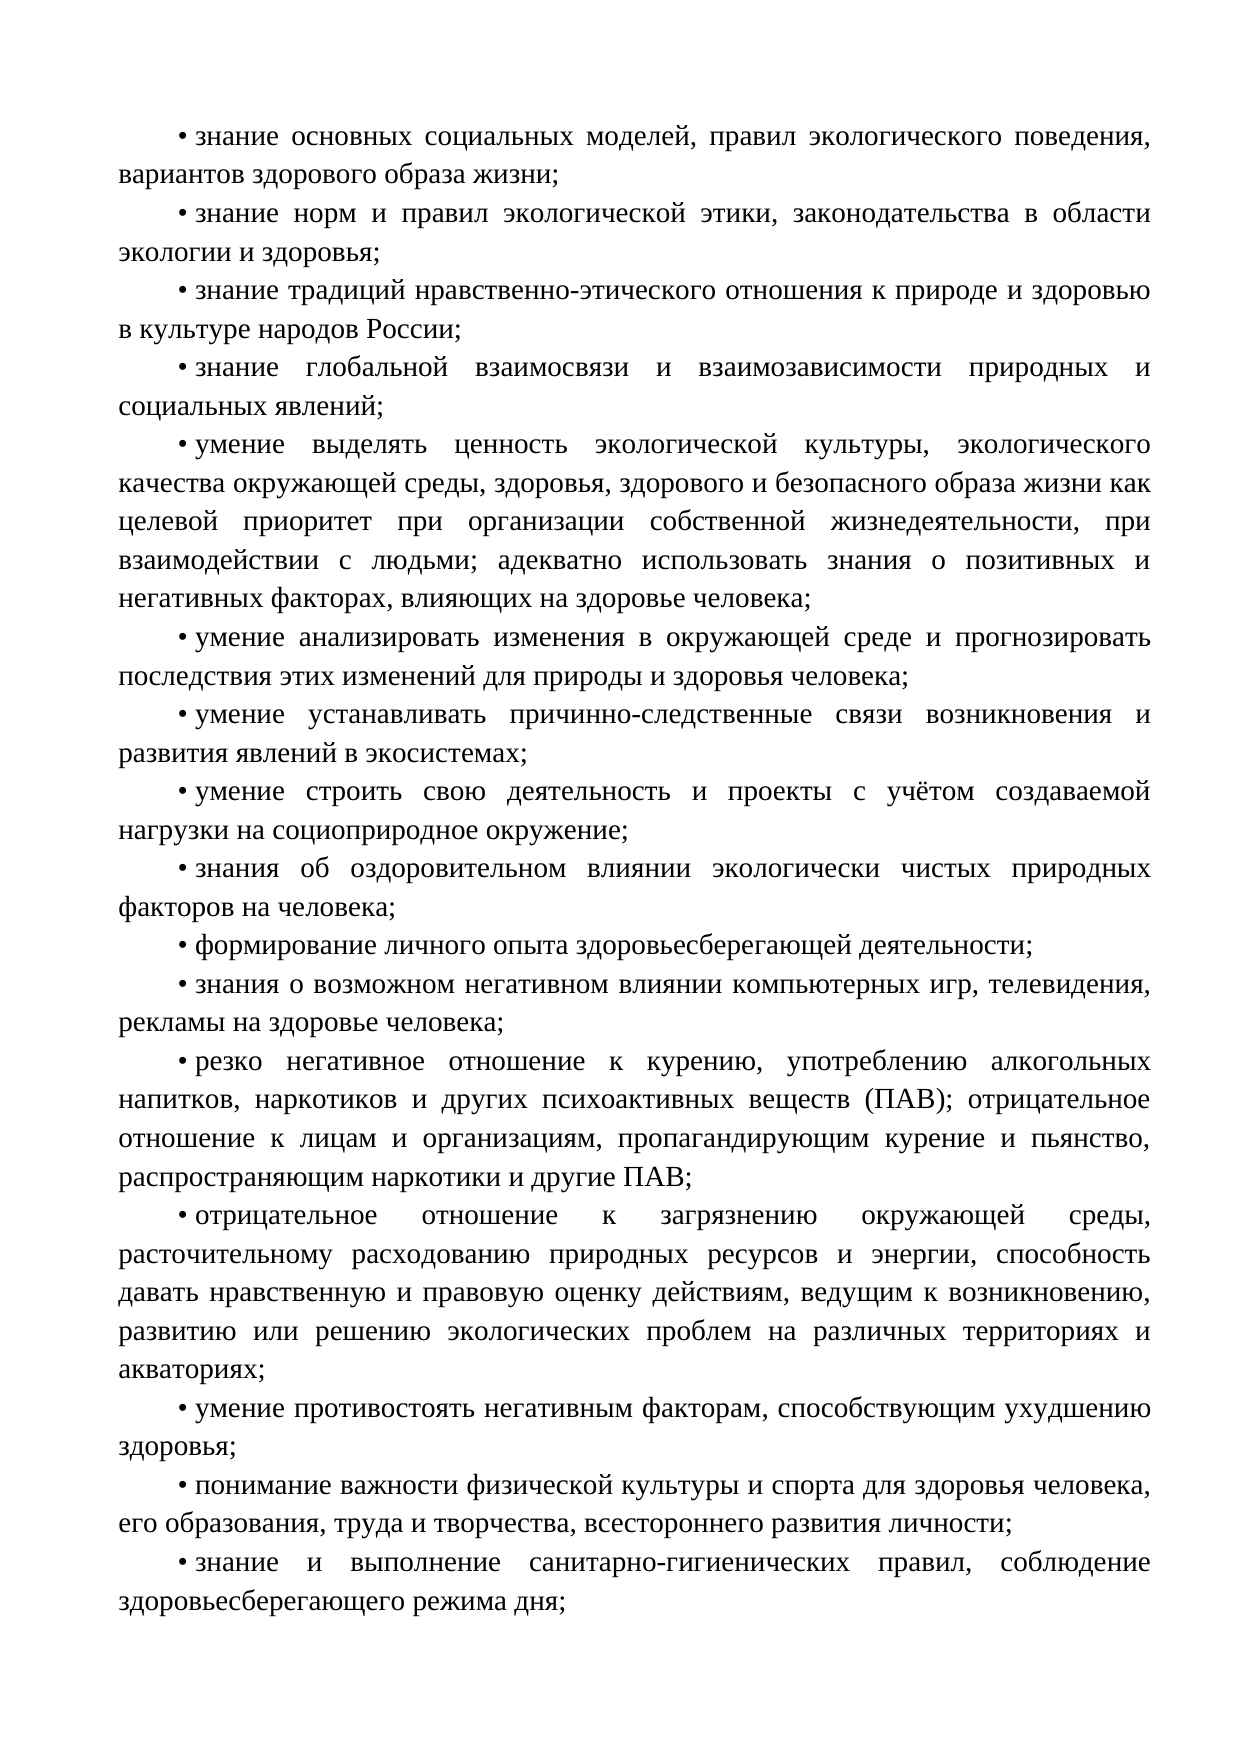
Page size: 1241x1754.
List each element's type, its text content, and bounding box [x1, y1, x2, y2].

text • понимание важности физической культуры и спорта для здоровья человека, его образования, труда и творчества, всестороннего развития личности; [118, 1467, 1152, 1539]
text • знание традиций нравственно-этического отношения к природе и здоровью в культуре народов России; [118, 272, 1152, 344]
text • резко негативное отношение к курению, употреблению алкогольных напитков, наркотиков и других психоактивных веществ (ПАВ); отрицательное отношение к лицам и организациям, пропагандирующим курение и пьянство, распространяющим наркотики и другие ПАВ; [118, 1043, 1152, 1192]
text • формирование личного опыта здоровьесберегающей деятельности; [118, 927, 1152, 961]
text • знание основных социальных моделей, правил экологического поведения, вариантов здорового образа жизни; [118, 118, 1152, 190]
text • знание и выполнение санитарно-гигиенических правил, соблюдение здоровьесберегающего режима дня; [118, 1544, 1152, 1616]
text • отрицательное отношение к загрязнению окружающей среды, расточительному расходованию природных ресурсов и энергии, способность давать нравственную и правовую оценку действиям, ведущим к возникновению, развитию или решению экологических проблем на различных территориях и акваториях; [118, 1197, 1152, 1385]
text • умение строить свою деятельность и проекты с учётом создаваемой нагрузки на социоприродное окружение; [118, 773, 1152, 845]
text • знания о возможном негативном влиянии компьютерных игр, телевидения, рекламы на здоровье человека; [118, 966, 1152, 1038]
text • умение анализировать изменения в окружающей среде и прогнозировать последствия этих изменений для природы и здоровья человека; [118, 619, 1152, 691]
text • знание норм и правил экологической этики, законодательства в области экологии и здоровья; [118, 195, 1152, 267]
text • умение выделять ценность экологической культуры, экологического качества окружающей среды, здоровья, здорового и безопасного образа жизни как целевой приоритет при организации собственной жизнедеятельности, при взаимодействии с людьми; адекватно использовать знания о позитивных и негативных факторах, влияющих на здоровье человека; [118, 426, 1152, 614]
text • умение противостоять негативным факторам, способствующим ухудшению здоровья; [118, 1390, 1152, 1462]
text • знания об оздоровительном влиянии экологически чистых природных факторов на человека; [118, 850, 1152, 922]
text • знание глобальной взаимосвязи и взаимозависимости природных и социальных явлений; [118, 349, 1152, 421]
text • умение устанавливать причинно-следственные связи возникновения и развития явлений в экосистемах; [118, 696, 1152, 768]
